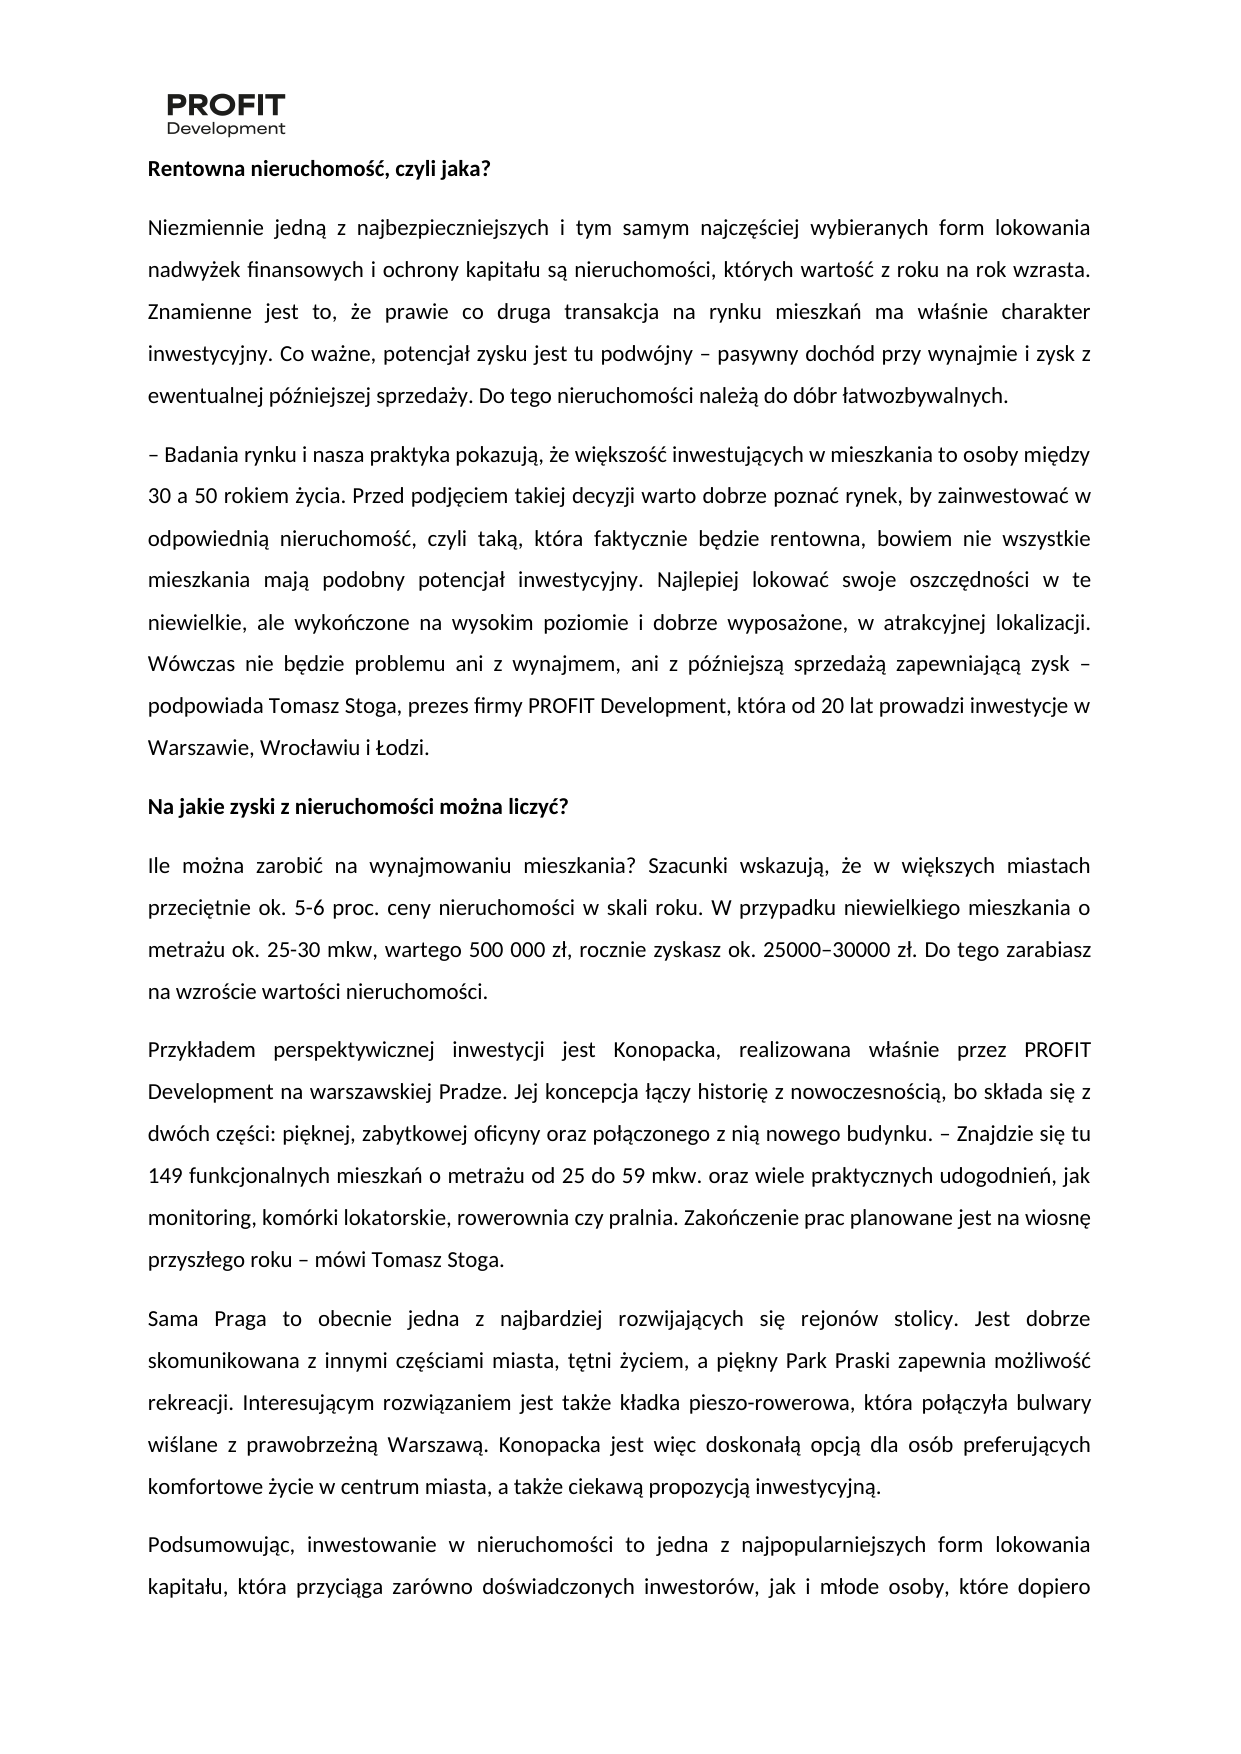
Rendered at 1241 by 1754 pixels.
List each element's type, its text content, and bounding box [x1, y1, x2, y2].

text Niezmiennie jedną z najbezpieczniejszych i tym samym najczęściej wybieranych form lokowania nadwyżek finansowych i ochrony kapitału są nieruchomości, których wartość z roku na rok wzrasta. Znamienne jest to, że prawie co druga transakcja na rynku mieszkań ma właśnie charakter inwestycyjny. Co ważne, potencjał zysku jest tu podwójny – pasywny dochód przy wynajmie i zysk z ewentualnej późniejszej sprzedaży. Do tego nieruchomości należą do dóbr łatwozbywalnych. [148, 213, 1093, 409]
text Przykładem perspektywicznej inwestycji jest Konopacka, realizowana właśnie przez PROFIT Development na warszawskiej Pradze. Jej koncepcja łączy historię z nowoczesnością, bo składa się z dwóch części: pięknej, zabytkowej oficyny oraz połączonego z nią nowego budynku. – Znajdzie się tu 149 funkcjonalnych mieszkań o metrażu od 25 do 59 mkw. oraz wiele praktycznych udogodnień, jak monitoring, komórki lokatorskie, rowerownia czy pralnia. Zakończenie prac planowane jest na wiosnę przyszłego roku – mówi Tomasz Stoga. [148, 1035, 1093, 1273]
text Ile można zarobić na wynajmowaniu mieszkania? Szacunki wskazują, że w większych miastach przeciętnie ok. 5-6 proc. ceny nieruchomości w skali roku. W przypadku niewielkiego mieszkania o metrażu ok. 25-30 mkw, wartego 500 000 zł, rocznie zyskasz ok. 25000–30000 zł. Do tego zarabiasz na wzroście wartości nieruchomości. [148, 851, 1093, 1005]
text – Badania rynku i nasza praktyka pokazują, że większość inwestujących w mieszkania to osoby między 30 a 50 rokiem życia. Przed podjęciem takiej decyzji warto dobrze poznać rynek, by zainwestować w odpowiednią nieruchomość, czyli taką, która faktycznie będzie rentowna, bowiem nie wszystkie mieszkania mają podobny potencjał inwestycyjny. Najlepiej lokować swoje oszczędności w te niewielkie, ale wykończone na wysokim poziomie i dobrze wyposażone, w atrakcyjnej lokalizacji. Wówczas nie będzie problemu ani z wynajmem, ani z późniejszą sprzedażą zapewniającą zysk – podpowiada Tomasz Stoga, prezes firmy PROFIT Development, która od 20 lat prowadzi inwestycje w Warszawie, Wrocławiu i Łodzi. [148, 440, 1093, 762]
picture [147, 73, 306, 155]
text Na jakie zyski z nieruchomości można liczyć? [148, 792, 1093, 820]
text Rentowna nieruchomość, czyli jaka? [148, 154, 1093, 182]
text Sama Praga to obecnie jedna z najbardziej rozwijających się rejonów stolicy. Jest dobrze skomunikowana z innymi częściami miasta, tętni życiem, a piękny Park Praski zapewnia możliwość rekreacji. Interesującym rozwiązaniem jest także kładka pieszo-rowerowa, która połączyła bulwary wiślane z prawobrzeżną Warszawą. Konopacka jest więc doskonałą opcją dla osób preferujących komfortowe życie w centrum miasta, a także ciekawą propozycją inwestycyjną. [148, 1304, 1093, 1500]
